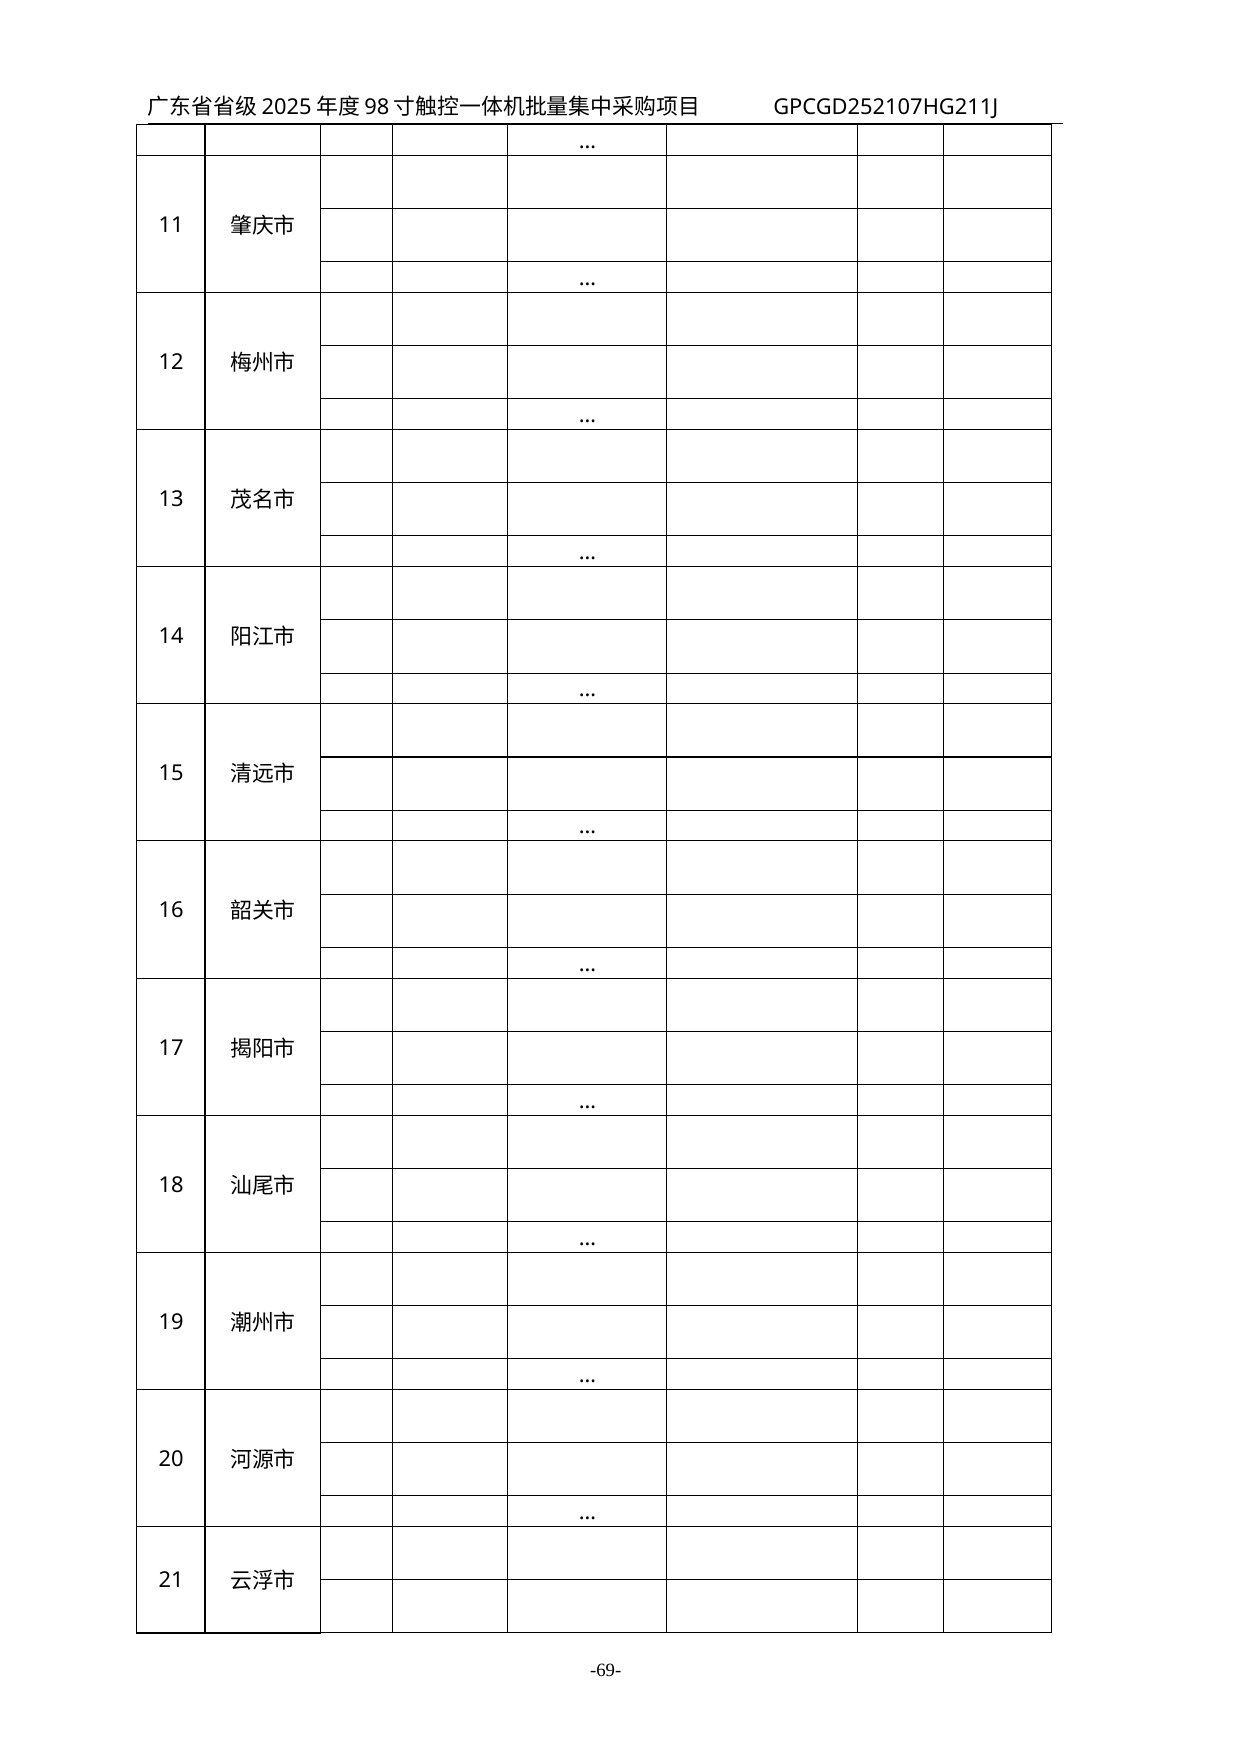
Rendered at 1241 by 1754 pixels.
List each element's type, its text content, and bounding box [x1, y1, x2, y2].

table_cell [321, 1443, 392, 1495]
table_cell [393, 620, 507, 672]
table_cell [393, 156, 507, 208]
table_cell [858, 1253, 943, 1305]
table_cell [944, 841, 1051, 893]
table_cell [944, 758, 1051, 809]
table_cell [321, 1222, 392, 1252]
table_cell [944, 620, 1051, 672]
table_cell 19 [137, 1253, 204, 1389]
table_cell [321, 1085, 392, 1114]
table_cell [508, 895, 666, 947]
table_cell [858, 1116, 943, 1168]
table_cell [508, 758, 666, 809]
table_cell [321, 1169, 392, 1221]
table_cell [858, 1032, 943, 1084]
table_cell [393, 430, 507, 482]
table_cell 潮州市 [206, 1253, 320, 1389]
table_cell [858, 758, 943, 809]
table_cell [508, 430, 666, 482]
table_cell [393, 1390, 507, 1442]
table_cell [393, 1359, 507, 1389]
table_cell [321, 1580, 392, 1632]
table_cell [944, 399, 1051, 429]
table_cell [393, 483, 507, 535]
table_cell [321, 1306, 392, 1358]
table_cell [393, 811, 507, 840]
table_cell [321, 483, 392, 535]
table_cell [944, 1496, 1051, 1526]
table_cell [944, 430, 1051, 482]
table_cell [944, 1390, 1051, 1442]
table_cell [858, 346, 943, 398]
table_cell 韶关市 [206, 841, 320, 977]
table_cell [393, 209, 507, 261]
table_cell [393, 1527, 507, 1579]
table_cell [321, 262, 392, 292]
table_cell [393, 293, 507, 345]
table_cell [508, 1306, 666, 1358]
table_cell [393, 979, 507, 1031]
table_cell [858, 262, 943, 292]
table_cell [393, 1032, 507, 1084]
table_cell [667, 156, 857, 208]
table_cell [321, 156, 392, 208]
table_cell [667, 346, 857, 398]
table_cell [321, 1032, 392, 1084]
table_cell [858, 1496, 943, 1526]
table_cell [944, 1032, 1051, 1084]
table_cell … [508, 811, 666, 840]
table_cell [667, 948, 857, 977]
table_cell [321, 536, 392, 566]
table_cell [944, 125, 1051, 155]
table_cell [393, 895, 507, 947]
table_cell 17 [137, 979, 204, 1114]
table_cell [944, 1306, 1051, 1358]
table_cell [508, 156, 666, 208]
table_cell [667, 811, 857, 840]
table_cell [508, 1169, 666, 1221]
table_cell [944, 1253, 1051, 1305]
table_cell [944, 1359, 1051, 1389]
table_cell [944, 1169, 1051, 1221]
table_cell [667, 841, 857, 893]
table_cell 12 [137, 293, 204, 429]
table_cell [321, 125, 392, 155]
table_cell [667, 979, 857, 1031]
table_cell [858, 1359, 943, 1389]
table_cell [667, 1443, 857, 1495]
table_cell [858, 567, 943, 619]
table_cell [667, 704, 857, 756]
table_cell [393, 1580, 507, 1632]
table_cell [508, 209, 666, 261]
table_cell [858, 1169, 943, 1221]
table_cell [667, 1222, 857, 1252]
table_cell 18 [137, 1116, 204, 1252]
table_cell [667, 1390, 857, 1442]
table_cell 21 [137, 1527, 204, 1632]
table_cell … [508, 125, 666, 155]
table_cell [944, 262, 1051, 292]
table_cell [667, 620, 857, 672]
table_cell [944, 293, 1051, 345]
table_cell 汕尾市 [206, 1116, 320, 1252]
table_cell [393, 674, 507, 703]
table_cell [321, 758, 392, 809]
table_cell [508, 1032, 666, 1084]
table_cell [321, 399, 392, 429]
table_cell [667, 758, 857, 809]
table_cell [667, 567, 857, 619]
table_cell [321, 811, 392, 840]
table_cell [321, 209, 392, 261]
table_cell [508, 483, 666, 535]
table_cell 河源市 [206, 1390, 320, 1526]
table_cell [858, 1085, 943, 1114]
table_cell [667, 1169, 857, 1221]
table_cell [858, 1390, 943, 1442]
table_cell [393, 1116, 507, 1168]
table_cell [858, 430, 943, 482]
table_cell [321, 1116, 392, 1168]
table_cell [667, 1085, 857, 1114]
table_cell [944, 1443, 1051, 1495]
table_cell [508, 346, 666, 398]
table_cell 清远市 [206, 704, 320, 840]
table_cell [667, 293, 857, 345]
table_cell 揭阳市 [206, 979, 320, 1114]
table_cell [667, 1306, 857, 1358]
table_cell [393, 399, 507, 429]
table_cell [321, 895, 392, 947]
table_cell [393, 536, 507, 566]
table_cell [858, 979, 943, 1031]
table_cell [858, 620, 943, 672]
table_cell [321, 948, 392, 977]
table_cell [944, 536, 1051, 566]
table_cell [667, 1032, 857, 1084]
table_cell [667, 1359, 857, 1389]
table_cell [944, 811, 1051, 840]
table_cell [944, 567, 1051, 619]
table_cell [508, 979, 666, 1031]
table_cell [858, 1443, 943, 1495]
table_cell … [508, 1496, 666, 1526]
table_cell [858, 811, 943, 840]
table_cell [321, 979, 392, 1031]
table_cell [944, 483, 1051, 535]
table_cell [858, 536, 943, 566]
table_cell [508, 1253, 666, 1305]
table_cell [321, 841, 392, 893]
table_cell [393, 1496, 507, 1526]
table_cell [321, 1527, 392, 1579]
table_cell [667, 895, 857, 947]
table_cell 15 [137, 704, 204, 840]
table_cell [393, 1253, 507, 1305]
table_cell [393, 346, 507, 398]
table_cell [944, 674, 1051, 703]
table_cell [508, 293, 666, 345]
table_cell [944, 704, 1051, 756]
table_cell [667, 1253, 857, 1305]
table_cell [944, 1222, 1051, 1252]
table_cell [393, 704, 507, 756]
table_cell [858, 1222, 943, 1252]
table_cell 云浮市 [206, 1527, 320, 1632]
table_cell [393, 1306, 507, 1358]
table_cell [667, 483, 857, 535]
table_cell … [508, 1085, 666, 1114]
table_cell [944, 346, 1051, 398]
table_cell [858, 674, 943, 703]
table_cell … [508, 536, 666, 566]
table_cell 茂名市 [206, 430, 320, 566]
table_cell [858, 156, 943, 208]
table_cell [393, 1169, 507, 1221]
table_cell [667, 262, 857, 292]
table_cell [858, 483, 943, 535]
table_cell [321, 1359, 392, 1389]
table_cell [667, 1116, 857, 1168]
table_cell [508, 567, 666, 619]
table_cell [944, 1085, 1051, 1114]
table_cell [944, 1580, 1051, 1632]
table_cell [944, 948, 1051, 977]
table_cell [858, 948, 943, 977]
table_cell 16 [137, 841, 204, 977]
table_cell [508, 1116, 666, 1168]
table_cell [321, 1390, 392, 1442]
table_cell [393, 1443, 507, 1495]
table_cell [858, 841, 943, 893]
table_cell [393, 262, 507, 292]
table_cell [858, 1527, 943, 1579]
table_cell … [508, 262, 666, 292]
table_cell [321, 567, 392, 619]
table_cell [508, 620, 666, 672]
table_cell [944, 209, 1051, 261]
table_cell [667, 125, 857, 155]
table_cell … [508, 674, 666, 703]
table_cell [667, 1580, 857, 1632]
table_cell [508, 704, 666, 756]
table_cell 11 [137, 156, 204, 292]
table_cell 13 [137, 430, 204, 566]
table_cell [321, 620, 392, 672]
table_cell [944, 979, 1051, 1031]
table_cell [393, 567, 507, 619]
table_cell [508, 1580, 666, 1632]
table_cell [858, 1306, 943, 1358]
table_cell [321, 293, 392, 345]
table_cell [667, 536, 857, 566]
table_cell 阳江市 [206, 567, 320, 703]
table_cell [944, 895, 1051, 947]
table_cell [858, 293, 943, 345]
table_cell [667, 1496, 857, 1526]
table_cell [321, 1253, 392, 1305]
table_cell 20 [137, 1390, 204, 1526]
table_cell [858, 895, 943, 947]
table_cell … [508, 1359, 666, 1389]
table_cell [667, 209, 857, 261]
table_cell [393, 758, 507, 809]
table_cell … [508, 399, 666, 429]
table_cell [321, 1496, 392, 1526]
table_cell [508, 841, 666, 893]
table_cell [944, 156, 1051, 208]
table_cell [393, 1085, 507, 1114]
table_cell [508, 1527, 666, 1579]
table_cell … [508, 948, 666, 977]
table_cell [667, 674, 857, 703]
table_cell [393, 948, 507, 977]
table_cell [321, 704, 392, 756]
table_cell [321, 674, 392, 703]
table_cell [393, 125, 507, 155]
table_cell [858, 1580, 943, 1632]
table_cell [321, 430, 392, 482]
table_cell [858, 399, 943, 429]
table_cell [667, 399, 857, 429]
table_cell … [508, 1222, 666, 1252]
table_cell [858, 209, 943, 261]
table_cell [858, 704, 943, 756]
table_cell 梅州市 [206, 293, 320, 429]
table_cell [508, 1390, 666, 1442]
table_cell 14 [137, 567, 204, 703]
table_cell [393, 841, 507, 893]
table_cell [944, 1116, 1051, 1168]
table_cell [393, 1222, 507, 1252]
table_cell [508, 1443, 666, 1495]
table_cell [667, 1527, 857, 1579]
table_cell [858, 125, 943, 155]
table_cell [321, 346, 392, 398]
table_cell 肇庆市 [206, 156, 320, 292]
table_cell [667, 430, 857, 482]
table_cell [944, 1527, 1051, 1579]
